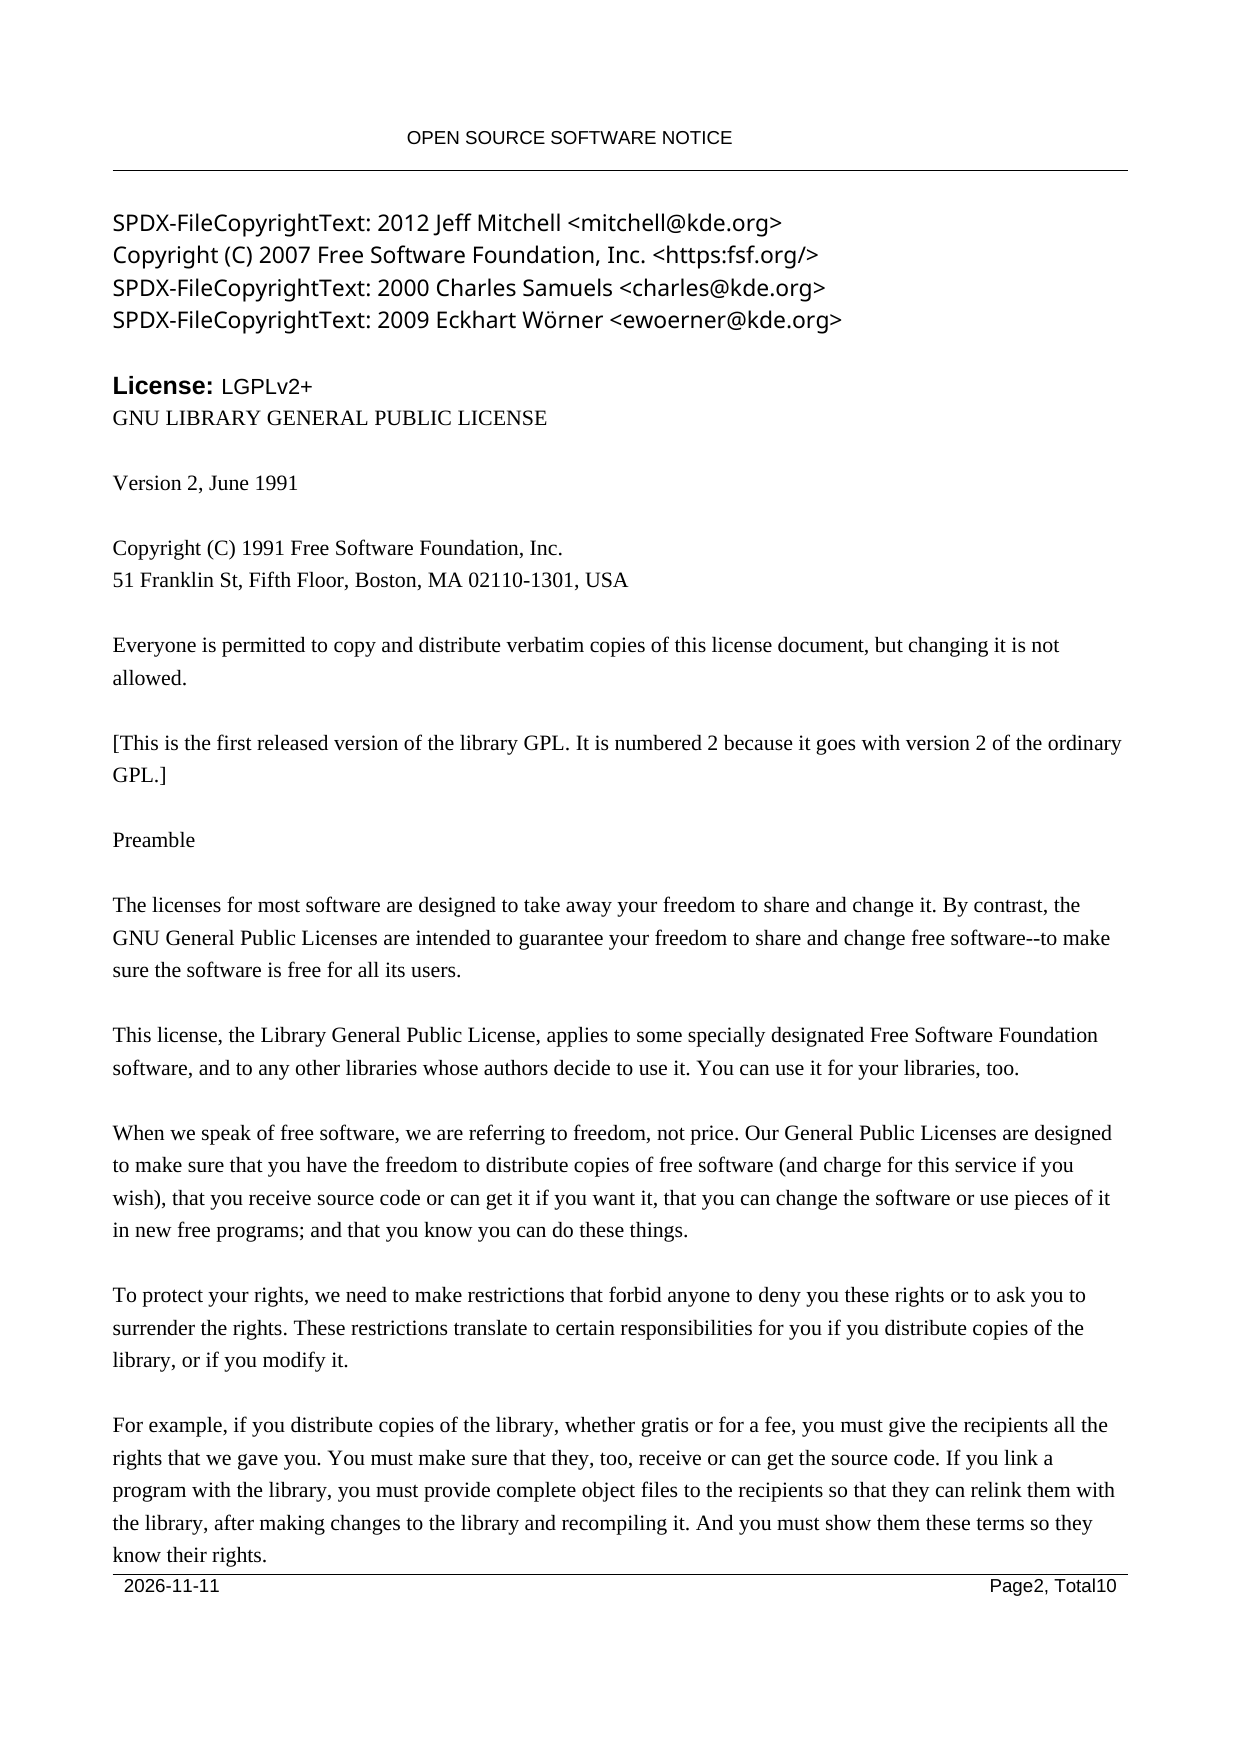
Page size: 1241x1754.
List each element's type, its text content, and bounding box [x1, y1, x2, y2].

text License: LGPLv2+ [112, 369, 1128, 401]
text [112, 401, 1128, 1571]
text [112, 206, 1128, 369]
